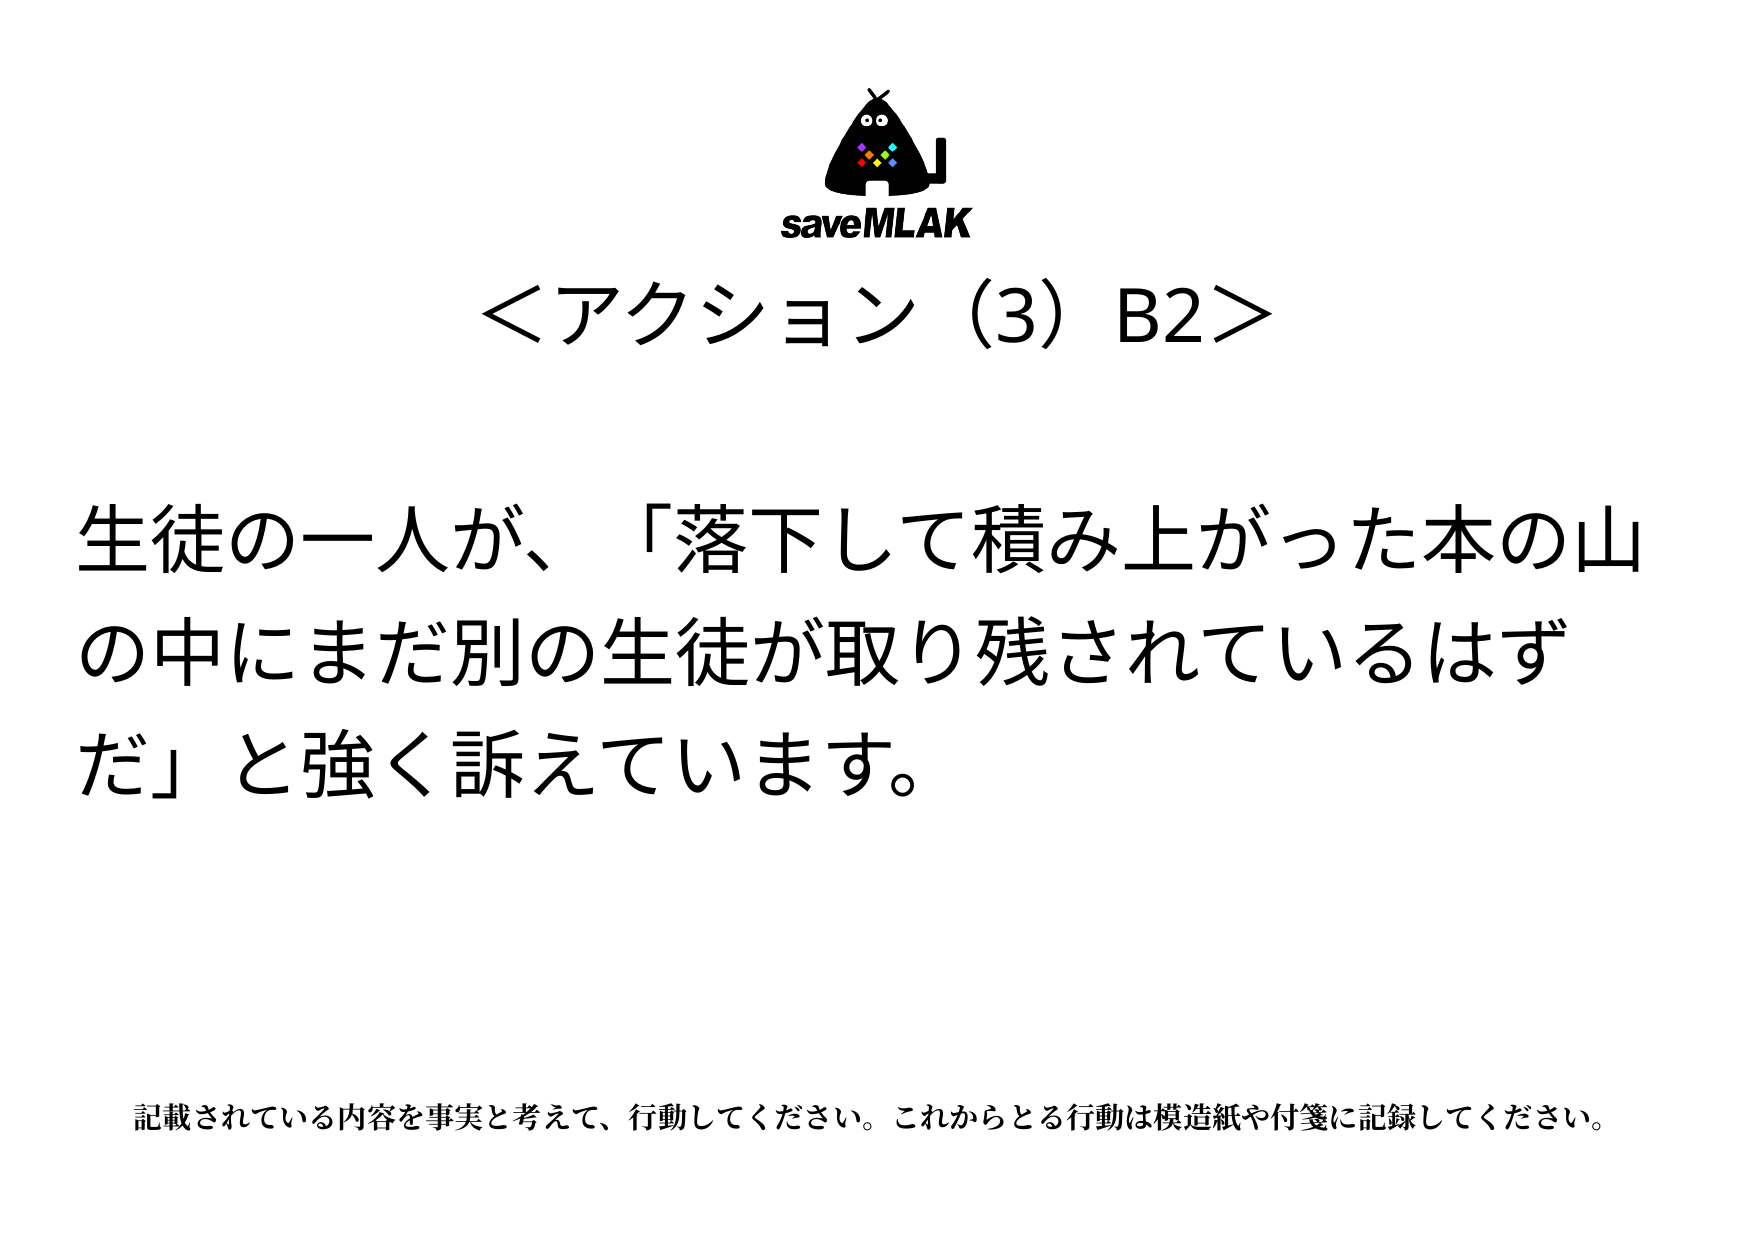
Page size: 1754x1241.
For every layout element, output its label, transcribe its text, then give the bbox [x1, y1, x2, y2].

picture [781, 88, 973, 238]
text ＜アクション（3）B2＞ [75, 254, 1679, 366]
text 生徒の一人が、「落下して積み上がった本の山の中にまだ別の生徒が取り残されているはずだ」と強く訴えています。 [75, 479, 1679, 816]
